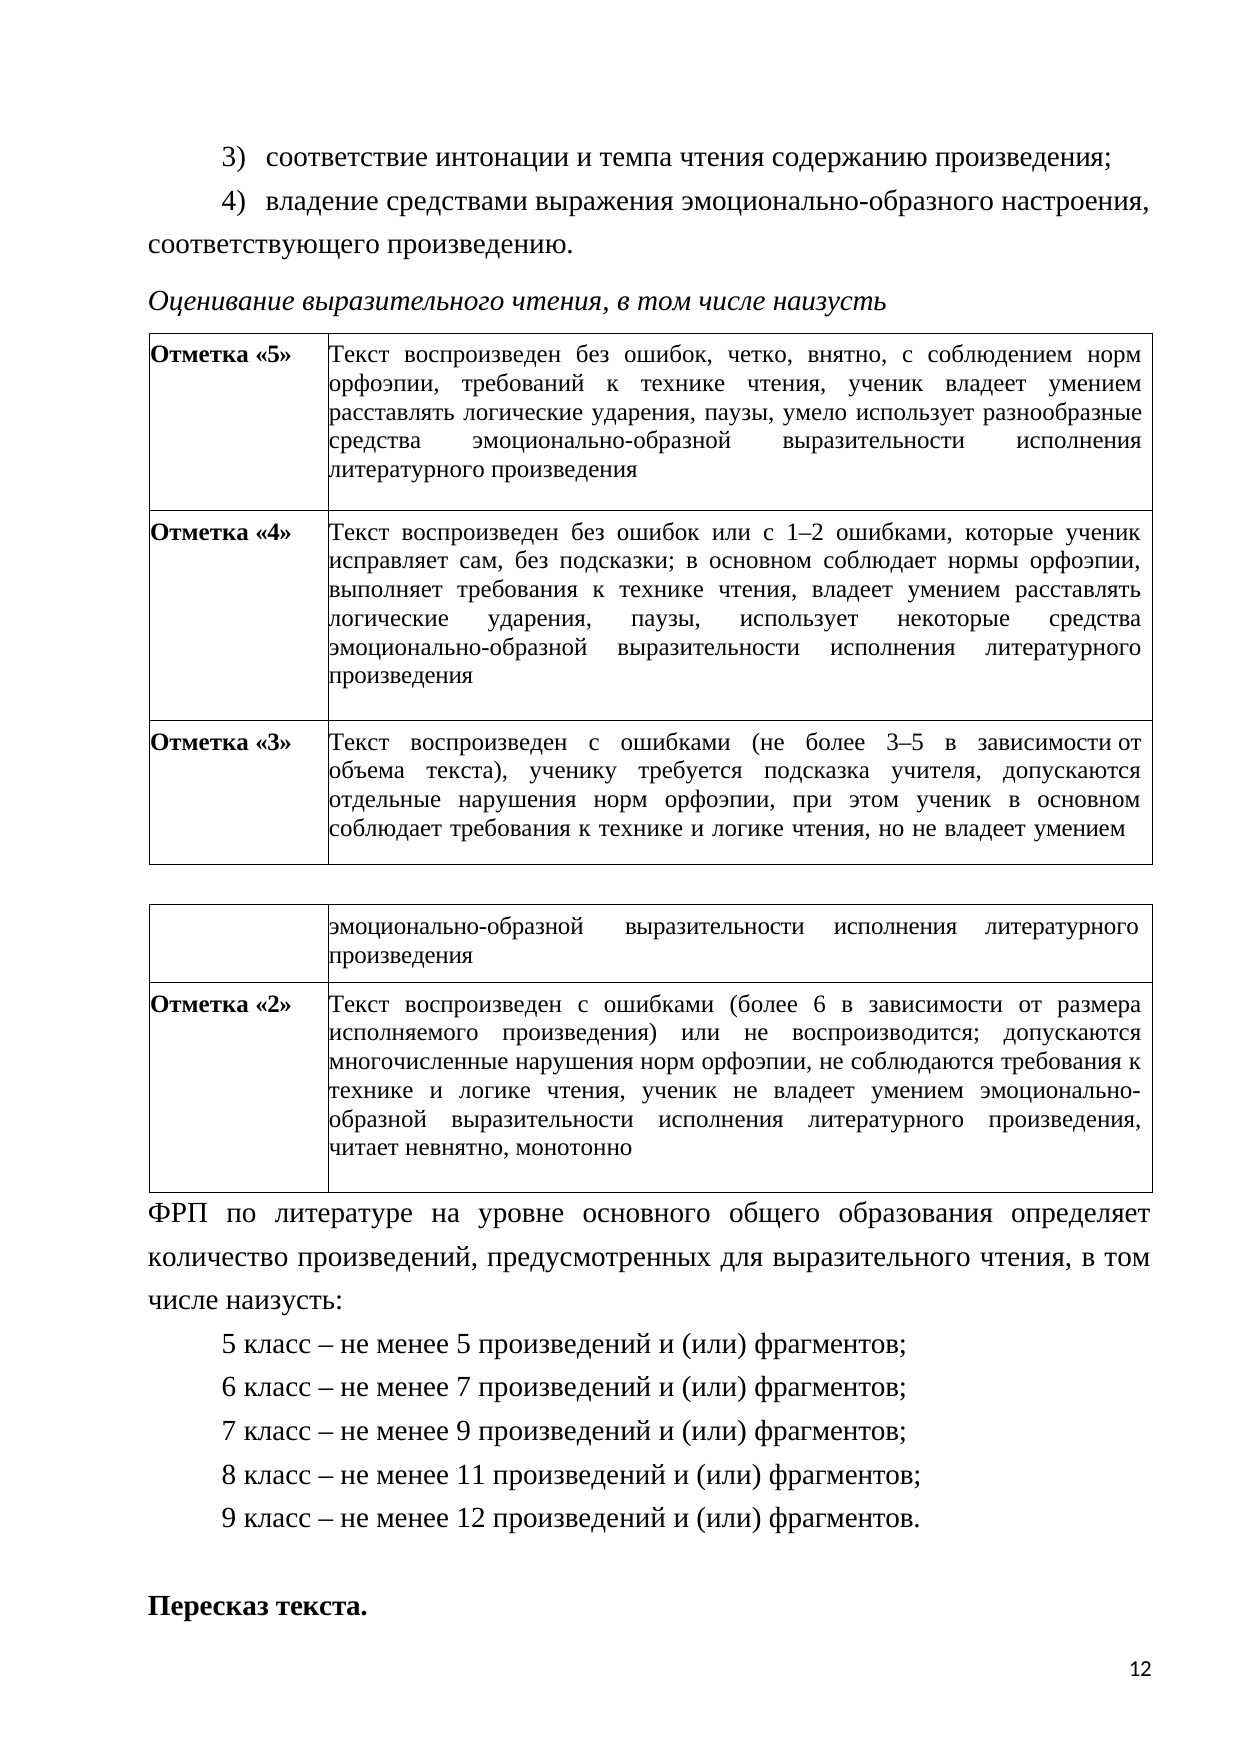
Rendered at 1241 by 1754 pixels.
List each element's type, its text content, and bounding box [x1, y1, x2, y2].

list класс – не менее 7 произведений и (или) фрагментов; [221, 1369, 1166, 1403]
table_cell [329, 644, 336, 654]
list класс – не менее 5 произведений и (или) фрагментов; [221, 1326, 1166, 1359]
text ФРП по литературе на уровне основного общего образования определяет количество произведений, предусмотренных для выразительного чтения, в том числе наизусть: [148, 1195, 1151, 1316]
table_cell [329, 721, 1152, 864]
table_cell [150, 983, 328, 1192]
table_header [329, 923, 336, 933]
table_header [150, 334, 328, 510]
list класс – не менее 12 произведений и (или) фрагментов. [221, 1500, 1166, 1534]
list класс – не менее 11 произведений и (или) фрагментов; [221, 1457, 1166, 1490]
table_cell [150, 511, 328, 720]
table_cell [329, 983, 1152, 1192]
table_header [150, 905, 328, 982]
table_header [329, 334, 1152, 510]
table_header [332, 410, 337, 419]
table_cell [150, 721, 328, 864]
text Пересказ текста. [148, 1588, 1166, 1621]
list класс – не менее 9 произведений и (или) фрагментов; [221, 1413, 1166, 1447]
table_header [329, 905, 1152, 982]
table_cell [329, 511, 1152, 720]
list владение средствами выражения эмоционально-образного настроения, соответствующего произведению. [148, 183, 1152, 260]
list соответствие интонации и темпа чтения содержанию произведения; [221, 139, 1166, 173]
text Оценивание выразительного чтения, в том числе наизусть [148, 283, 1166, 316]
